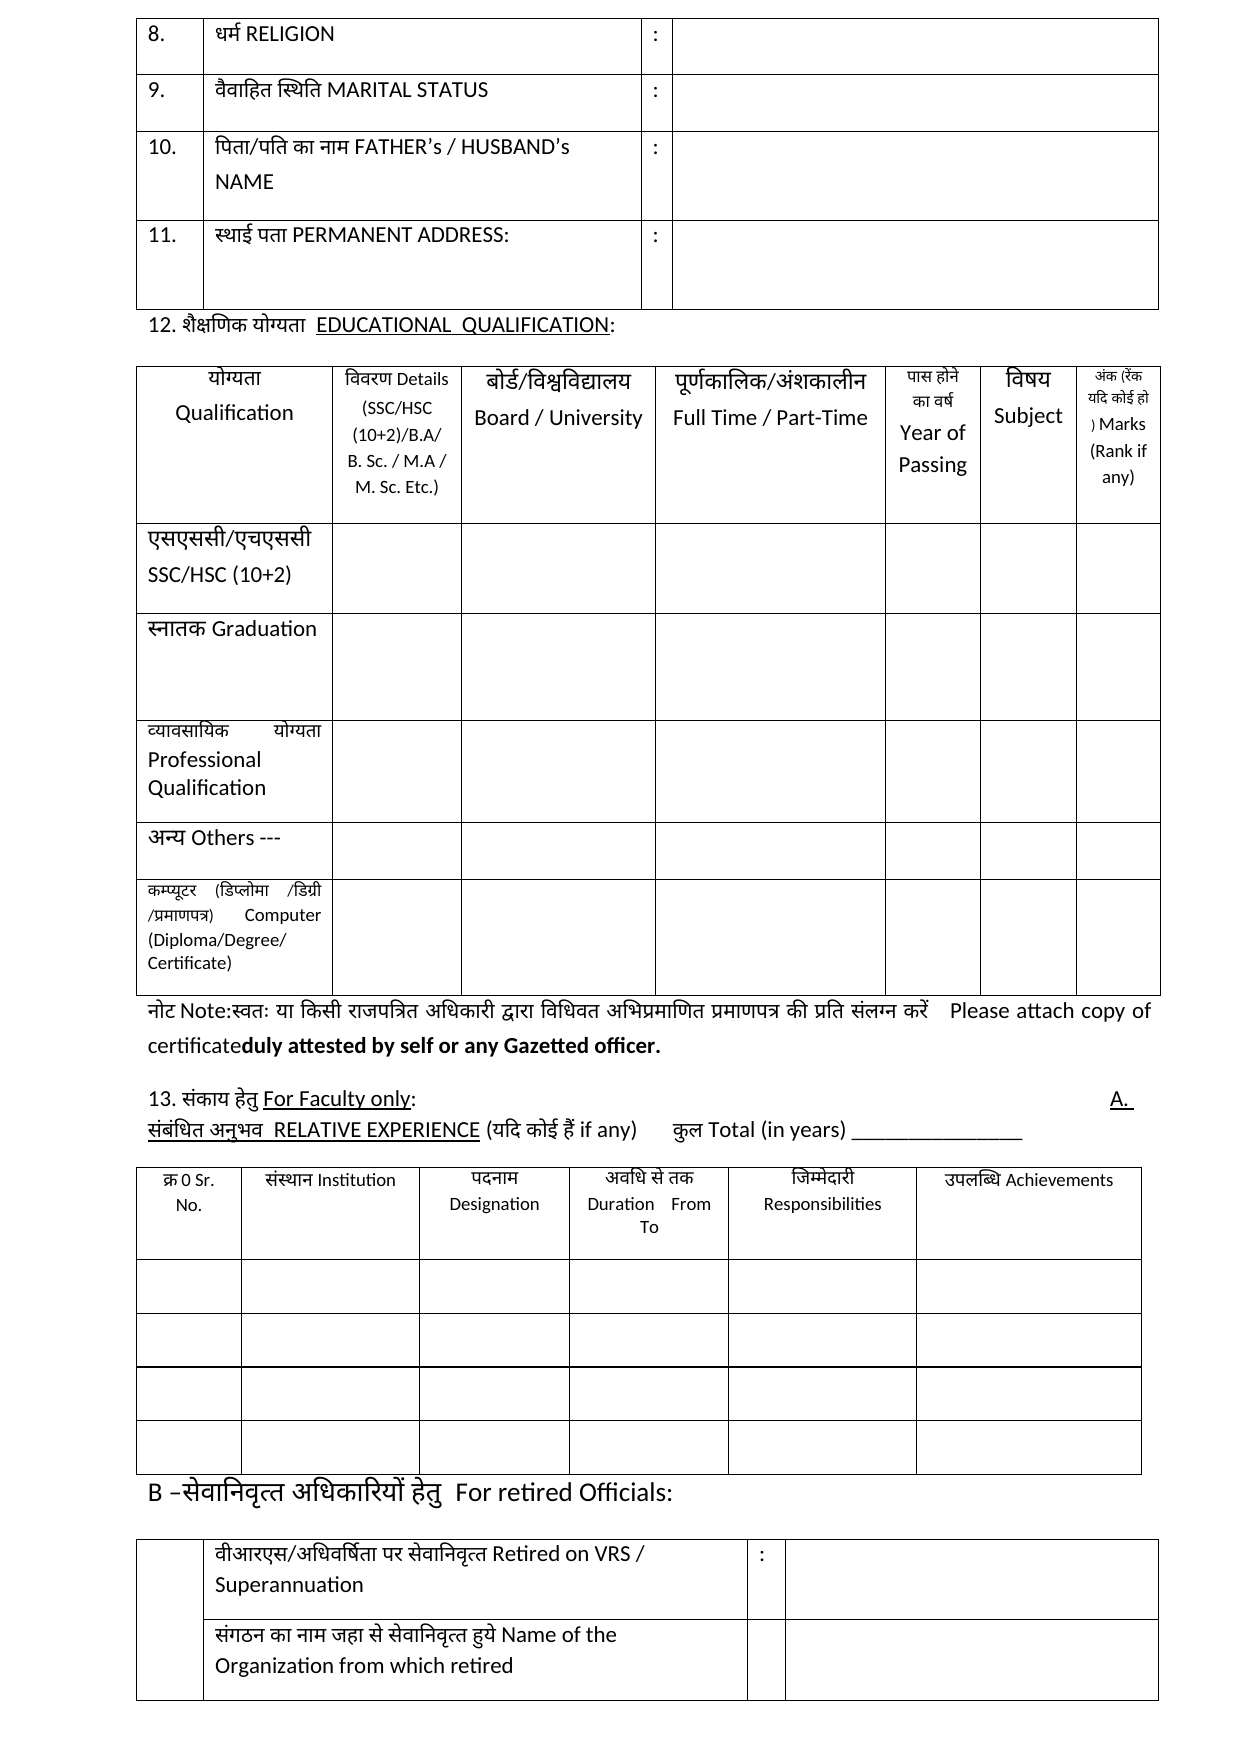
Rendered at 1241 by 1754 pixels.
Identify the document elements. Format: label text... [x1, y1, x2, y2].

table_cell [137, 1368, 241, 1420]
table_cell [1077, 880, 1160, 995]
table_cell [917, 1314, 1141, 1366]
table_cell [462, 880, 655, 995]
table_cell वैवाहित स्थिति MARITAL STATUS [204, 75, 641, 131]
table_cell 8. [137, 19, 203, 74]
table_cell [673, 19, 1158, 74]
table_cell [917, 1368, 1141, 1420]
table_header जिम्‍मेदारी Responsibilities [729, 1168, 916, 1259]
table_cell व्‍यावसायिक योग्‍यता Professional Qualification [137, 721, 332, 822]
table_cell पिता/पति का नाम FATHER’s / HUSBAND’s NAME [204, 132, 641, 219]
table_cell 11. [137, 221, 203, 309]
table_cell 10. [137, 132, 203, 219]
table_header अंक (रेंक यदि कोई हो ) Marks (Rank if any) [1077, 367, 1160, 523]
text नोटNote:स्‍वतः या किसी राजपत्रित अधिकारी द्वारा विधिवत अभिप्रमाणित प्रमाणपत्र की प्रति संलग्‍न करें Please attach copy of certificateduly attested by self or any Gazetted officer. [148, 996, 1152, 1059]
table_cell [656, 614, 885, 719]
table_cell [420, 1421, 569, 1474]
table_cell [1077, 721, 1160, 822]
table_cell स्‍नातक Graduation [137, 614, 332, 719]
table_cell [673, 221, 1158, 309]
table_cell [656, 524, 885, 613]
table_header [137, 1540, 203, 1700]
table_cell [333, 721, 461, 822]
table_cell [242, 1314, 419, 1366]
table_cell [462, 614, 655, 719]
table_header पूर्णकालिक/अंशकालीन Full Time / Part-Time [656, 367, 885, 523]
table_cell [462, 823, 655, 879]
table_cell [729, 1260, 916, 1313]
table_cell : [642, 221, 672, 309]
table_cell [729, 1314, 916, 1366]
table_cell [420, 1368, 569, 1420]
table_cell कम्‍प्‍यूटर (डिप्‍लोमा /डिग्री /प्रमाणपत्र) Computer (Diploma/Degree/ Certificate) [137, 880, 332, 995]
table_cell संगठन का नाम जहा से सेवानिवृत्‍त हुये Name of the Organization from which retired [204, 1620, 747, 1700]
table_cell [886, 823, 980, 879]
table_cell एसएससी/एचएससी SSC/HSC (10+2) [137, 524, 332, 613]
table_cell [462, 721, 655, 822]
table_cell धर्म RELIGION [204, 19, 641, 74]
table_header संस्‍थान Institution [242, 1168, 419, 1259]
table_cell [981, 823, 1076, 879]
table_cell स्‍थाई पता PERMANENT ADDRESS: [204, 221, 641, 309]
table_cell : [642, 132, 672, 219]
table_cell [570, 1260, 728, 1313]
table_cell [917, 1421, 1141, 1474]
table_cell [981, 880, 1076, 995]
table_header वीआरएस/अधिवर्षिता पर सेवानिवृत्‍त Retired on VRS / Superannuation [204, 1540, 747, 1619]
table_cell [137, 1421, 241, 1474]
table_cell : [642, 75, 672, 131]
table_cell [137, 1314, 241, 1366]
table_cell [656, 721, 885, 822]
text 12. शैक्षणिक योग्‍यता EDUCATIONAL QUALIFICATION: [148, 310, 1152, 341]
text 13. संकाय हेतु For Faculty only: A. संबंधित अनुभव RELATIVE EXPERIENCE (यदि कोई हैं if any) कुल Total (in years) _______________ [148, 1084, 1152, 1146]
text B –सेवानिवृत्‍त अधिकारियों हेतु For retired Officials: [148, 1475, 1152, 1512]
table_cell [656, 823, 885, 879]
table_cell [570, 1421, 728, 1474]
table_cell [462, 524, 655, 613]
table_header क्र0 Sr. No. [137, 1168, 241, 1259]
table_cell [981, 614, 1076, 719]
table_cell [570, 1314, 728, 1366]
table_cell अन्‍य Others --- [137, 823, 332, 879]
table_cell [1077, 524, 1160, 613]
table_cell [333, 880, 461, 995]
table_cell [242, 1421, 419, 1474]
table_cell [886, 614, 980, 719]
table_cell [729, 1368, 916, 1420]
table_header पदनाम Designation [420, 1168, 569, 1259]
table_cell [1077, 823, 1160, 879]
table_header बोर्ड/विश्वविद्यालय Board / University [462, 367, 655, 523]
table_cell [673, 75, 1158, 131]
table_cell [886, 524, 980, 613]
table_header : [748, 1540, 785, 1619]
table_cell [673, 132, 1158, 219]
table_cell [137, 1260, 241, 1313]
table_cell [1077, 614, 1160, 719]
table_cell [242, 1368, 419, 1420]
table_cell : [642, 19, 672, 74]
table_header योग्‍यता Qualification [137, 367, 332, 523]
table_header उपलब्धि Achievements [917, 1168, 1141, 1259]
table_cell [748, 1620, 785, 1700]
table_cell [333, 614, 461, 719]
table_cell [886, 721, 980, 822]
table_cell [333, 823, 461, 879]
table_cell [786, 1620, 1158, 1700]
table_cell [981, 524, 1076, 613]
table_cell [420, 1260, 569, 1313]
table_header अवधि से तक Duration From To [570, 1168, 728, 1259]
table_cell [917, 1260, 1141, 1313]
table_cell [333, 524, 461, 613]
table_cell [981, 721, 1076, 822]
table_cell [886, 880, 980, 995]
table_cell 9. [137, 75, 203, 131]
table_cell [570, 1368, 728, 1420]
table_header विवरण Details (SSC/HSC (10+2)/B.A/ B. Sc. / M.A / M. Sc. Etc.) [333, 367, 461, 523]
table_header [786, 1540, 1158, 1619]
table_cell [420, 1314, 569, 1366]
table_cell [656, 880, 885, 995]
table_header विषय Subject [981, 367, 1076, 523]
table_cell [729, 1421, 916, 1474]
table_cell [242, 1260, 419, 1313]
table_header पास होने का वर्ष Year of Passing [886, 367, 980, 523]
